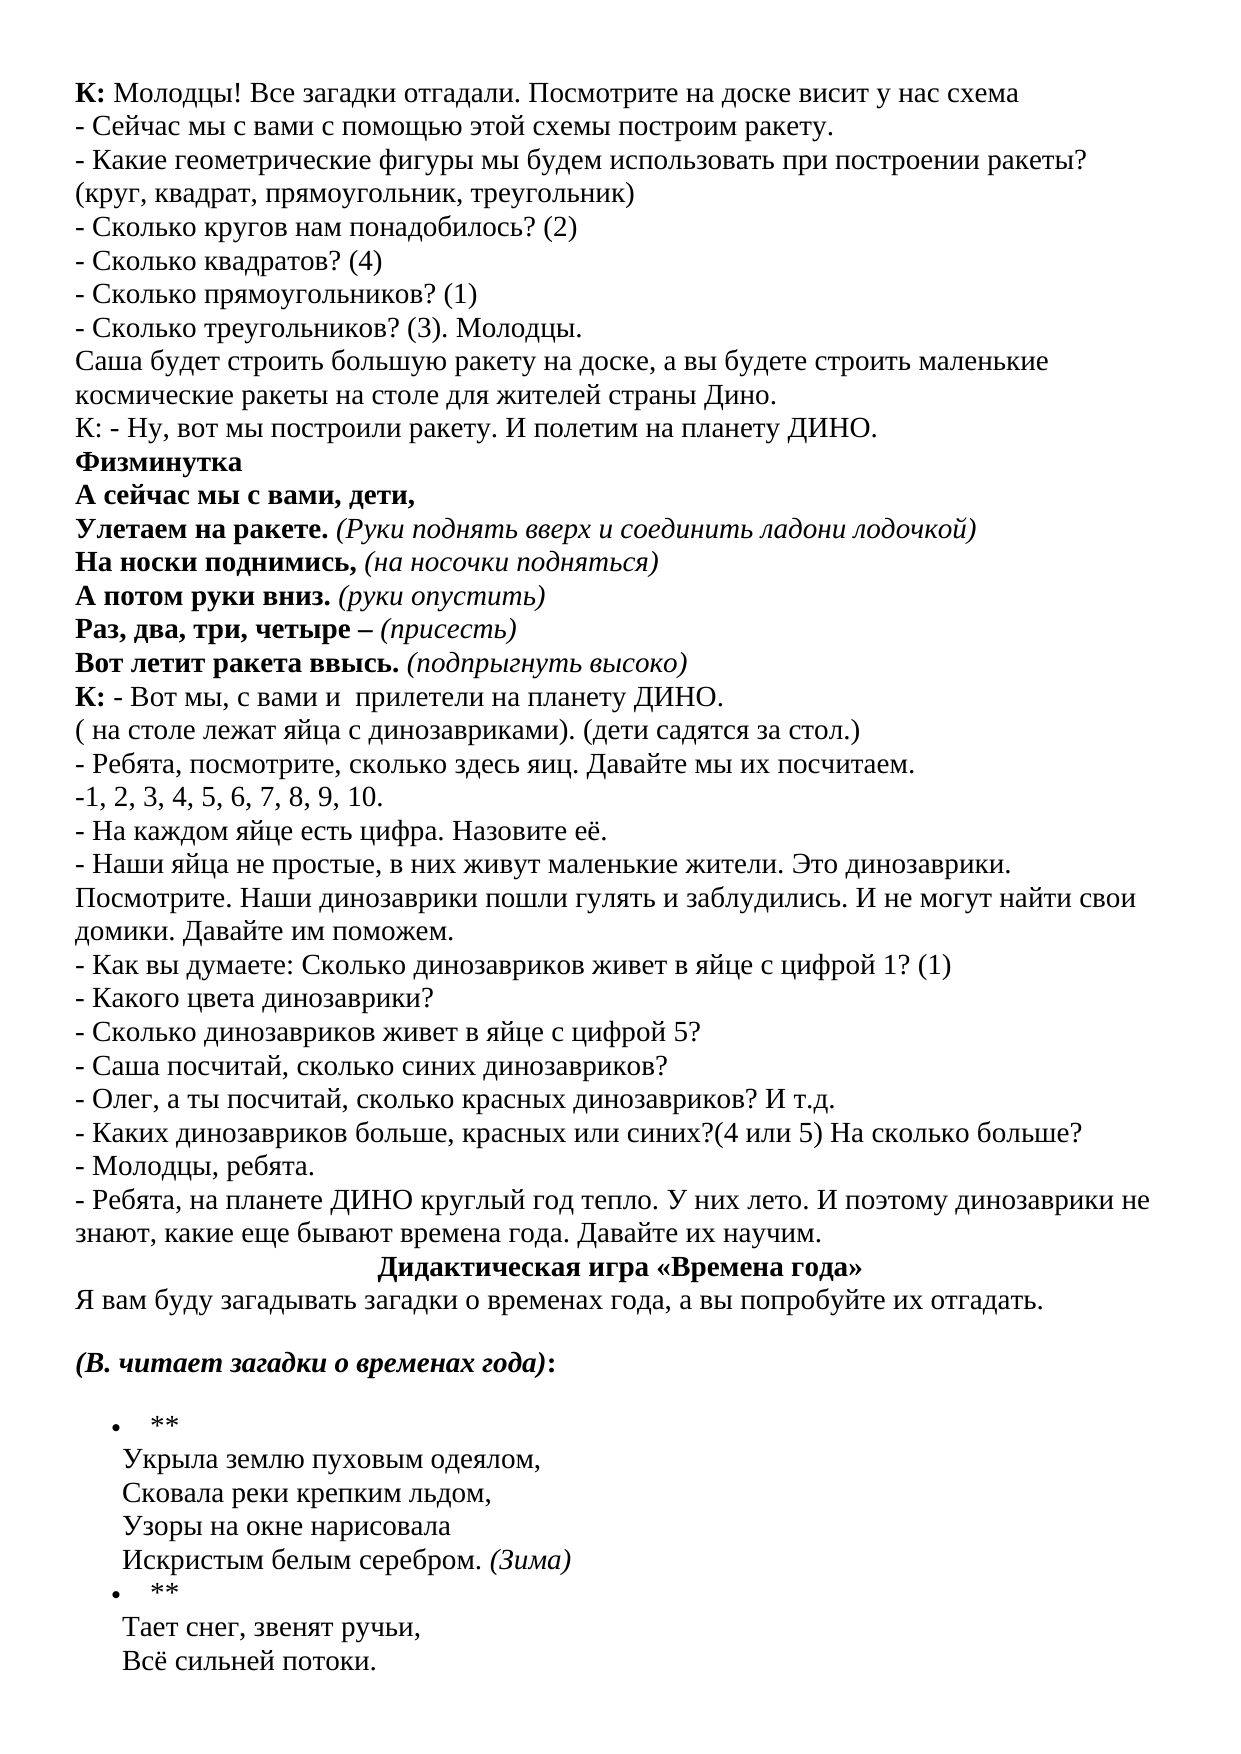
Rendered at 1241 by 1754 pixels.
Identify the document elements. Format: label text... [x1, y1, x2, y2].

text (В. читает загадки о временах года): [75, 1345, 1165, 1379]
text К: - Ну, вот мы построили ракету. И полетим на планету ДИНО. [75, 410, 1165, 444]
text Раз, два, три, четыре – (присесть) [75, 612, 1165, 645]
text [122, 1609, 1165, 1676]
text На носки поднимись, (на носочки подняться) [75, 544, 1165, 578]
text К: Молодцы! Все загадки отгадали. Посмотрите на доске висит у нас схема [75, 75, 1165, 108]
text - Какие геометрические фигуры мы будем использовать при построении ракеты? [75, 142, 1165, 176]
text Дидактическая игра «Времена года» [75, 1249, 1165, 1282]
text Физминутка [75, 444, 1165, 477]
text К: - Вот мы, с вами и прилетели на планету ДИНО. [75, 679, 1165, 712]
text А сейчас мы с вами, дети, [75, 477, 1165, 511]
text - Какого цвета динозаврики? [75, 981, 1165, 1014]
text А потом руки вниз. (руки опустить) [75, 578, 1165, 612]
text - Наши яйца не простые, в них живут маленькие жители. Это динозаврики. Посмотрите. Наши динозаврики пошли гулять и заблудились. И не могут найти свои домики. Давайте им поможем. [75, 846, 1165, 947]
text -1, 2, 3, 4, 5, 6, 7, 8, 9, 10. [75, 779, 1165, 813]
text Саша будет строить большую ракету на доске, а вы будете строить маленькие космические ракеты на столе для жителей страны Дино. [75, 343, 1165, 410]
text - Каких динозавриков больше, красных или синих?(4 или 5) На сколько больше? [75, 1115, 1165, 1148]
text - Сколько динозавриков живет в яйце с цифрой 5? [75, 1014, 1165, 1048]
text ( на столе лежат яйца с динозавриками). (дети садятся за стол.) [75, 712, 1165, 746]
text Вот летит ракета ввысь. (подпрыгнуть высоко) [75, 645, 1165, 679]
text - Сколько треугольников? (3). Молодцы. [75, 310, 1165, 343]
text Улетаем на ракете. (Руки поднять вверх и соединить ладони лодочкой) [75, 511, 1165, 544]
text (круг, квадрат, прямоугольник, треугольник) [75, 176, 1165, 209]
text - Олег, а ты посчитай, сколько красных динозавриков? И т.д. [75, 1081, 1165, 1115]
text - Сколько кругов нам понадобилось? (2) [75, 209, 1165, 243]
text - Ребята, посмотрите, сколько здесь яиц. Давайте мы их посчитаем. [75, 746, 1165, 779]
text - Сейчас мы с вами с помощью этой схемы построим ракету. [75, 108, 1165, 142]
list ** [112, 1576, 1165, 1609]
text - Как вы думаете: Сколько динозавриков живет в яйце с цифрой 1? (1) [75, 947, 1165, 981]
text Я вам буду загадывать загадки о временах года, а вы попробуйте их отгадать. [75, 1282, 1165, 1316]
text Укрыла землю пуховым одеялом, Сковала реки крепким льдом, Узоры на окне нарисовала Искристым белым серебром. (Зима) [122, 1441, 1165, 1576]
text - Сколько прямоугольников? (1) [75, 276, 1165, 310]
text - На каждом яйце есть цифра. Назовите её. [75, 813, 1165, 846]
text - Саша посчитай, сколько синих динозавриков? [75, 1048, 1165, 1081]
text - Ребята, на планете ДИНО круглый год тепло. У них лето. И поэтому динозаврики не знают, какие еще бывают времена года. Давайте их научим. [75, 1182, 1165, 1249]
text - Молодцы, ребята. [75, 1148, 1165, 1182]
list ** [112, 1408, 1165, 1441]
text - Сколько квадратов? (4) [75, 243, 1165, 276]
